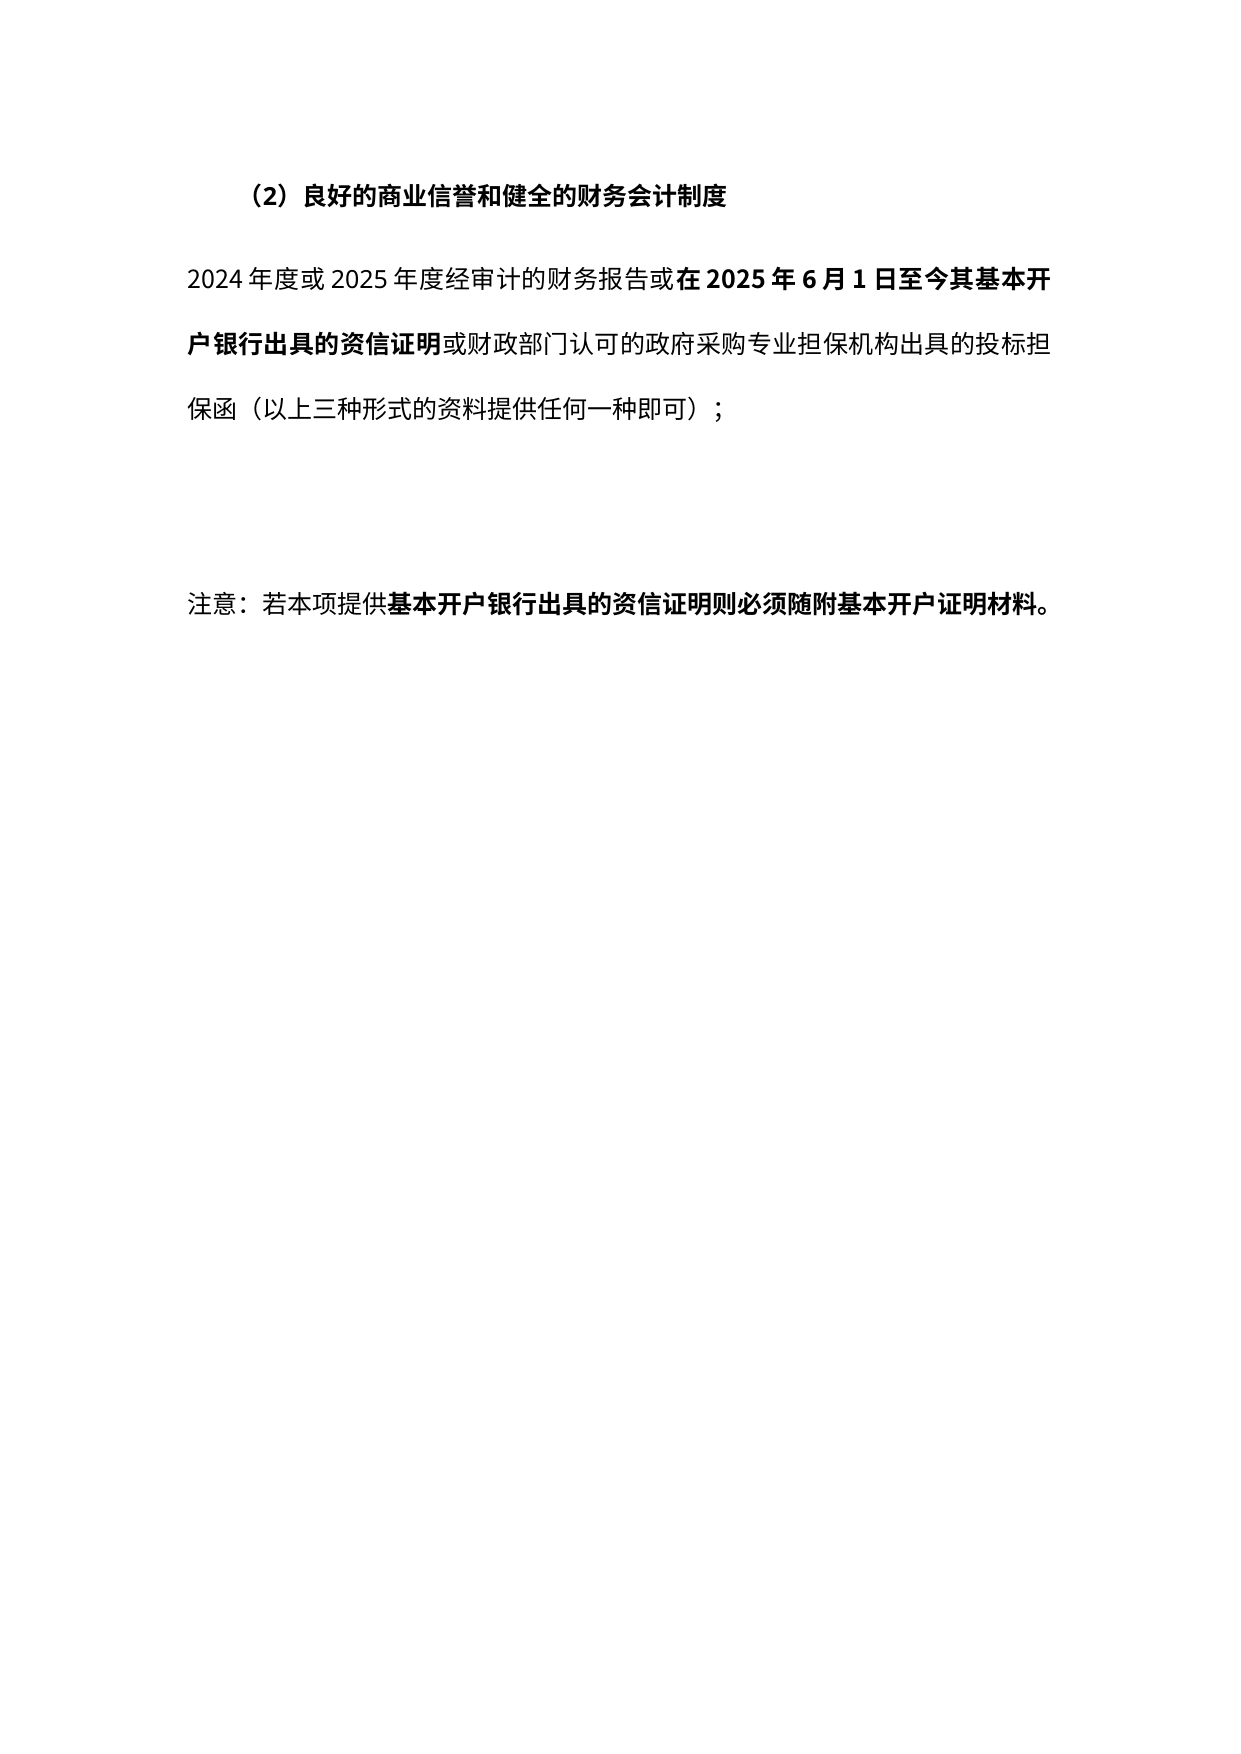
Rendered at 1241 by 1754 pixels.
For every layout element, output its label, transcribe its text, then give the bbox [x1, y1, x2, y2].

text 2024年度或2025年度经审计的财务报告或在2025年6月1日至今其基本开户银行出具的资信证明或财政部门认可的政府采购专业担保机构出具的投标担保函（以上三种形式的资料提供任何一种即可）； [187, 245, 1053, 440]
text （2）良好的商业信誉和健全的财务会计制度 [187, 162, 1053, 227]
text 注意：若本项提供基本开户银行出具的资信证明则必须随附基本开户证明材料。 [187, 570, 1053, 635]
